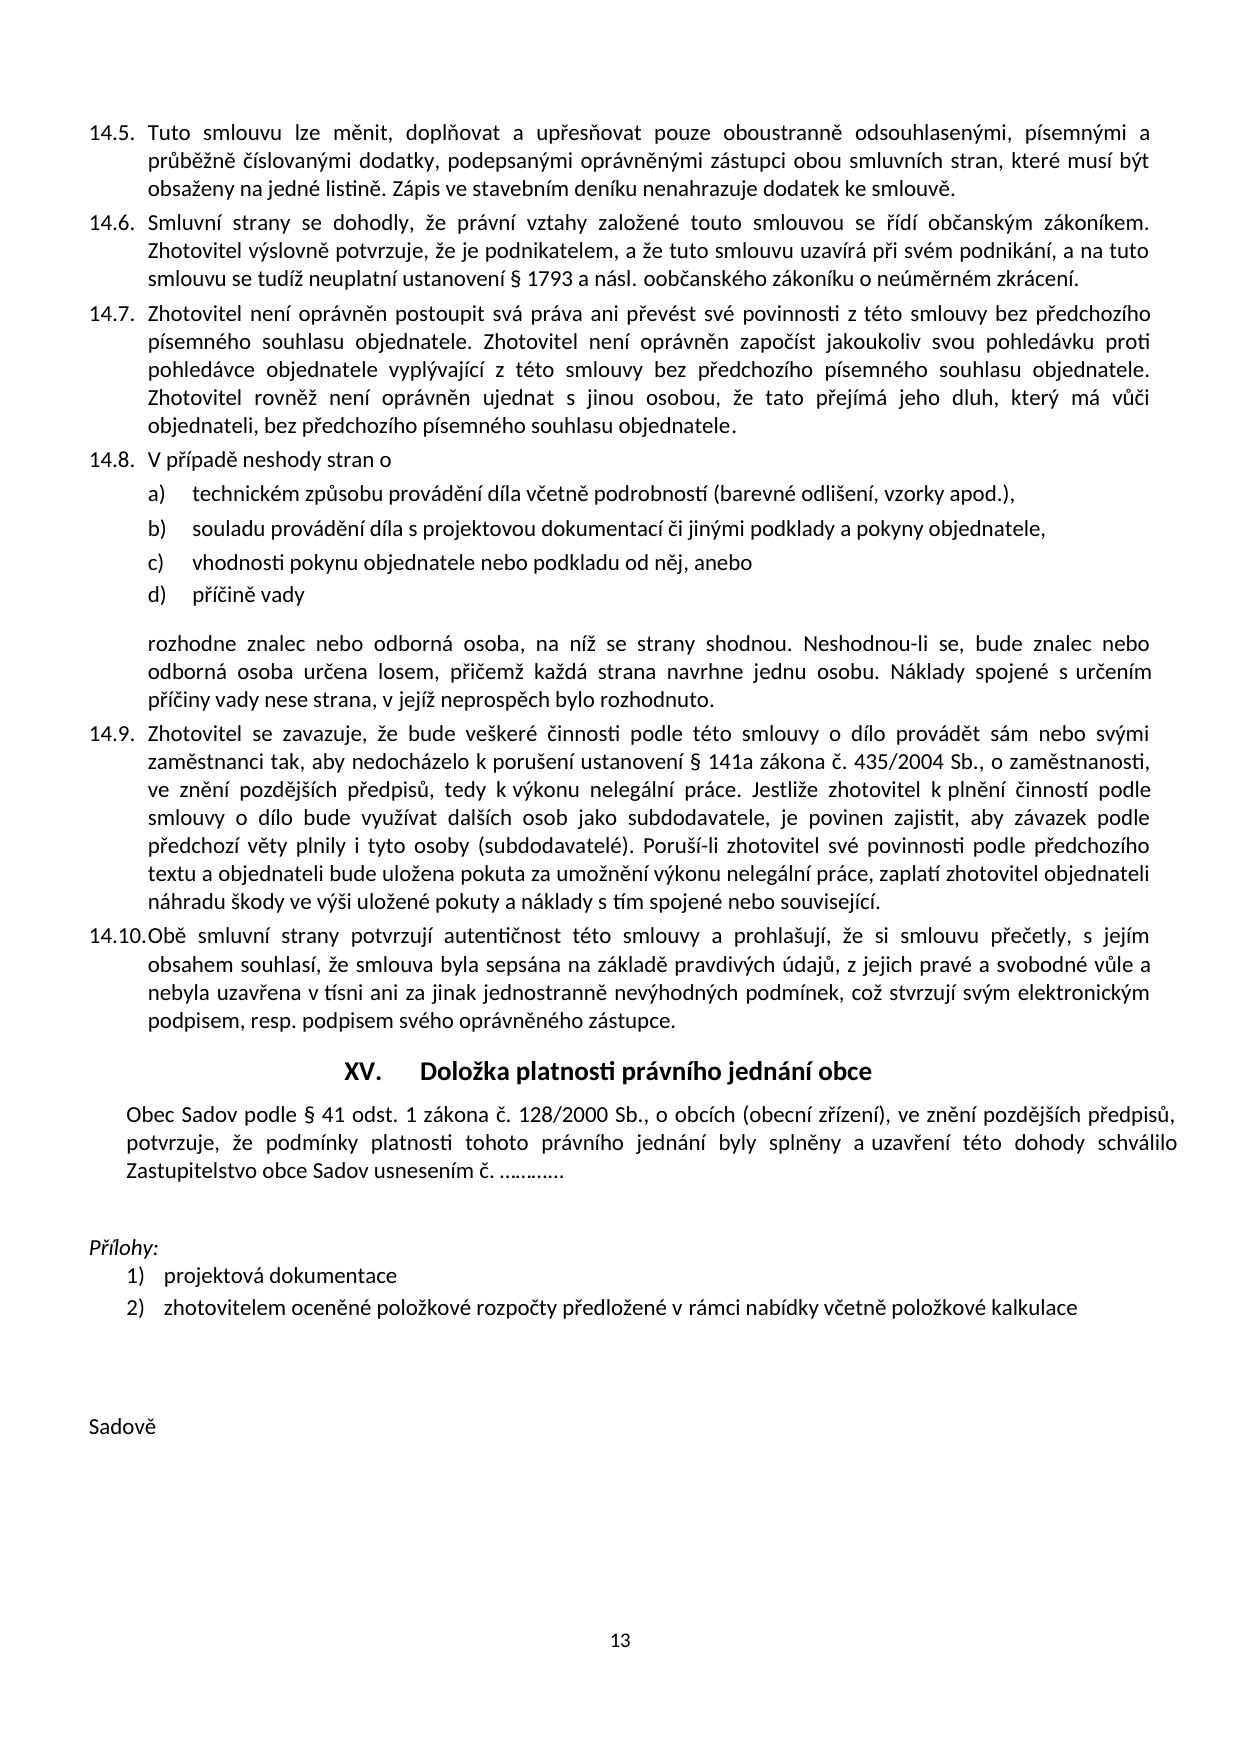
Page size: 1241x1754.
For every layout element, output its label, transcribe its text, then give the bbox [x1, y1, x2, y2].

list projektová dokumentace [126, 1261, 1152, 1289]
text Přílohy: [89, 1233, 1152, 1261]
list Smluvní strany se dohodly, že právní vztahy založené touto smlouvou se řídí občanským zákoníkem. Zhotovitel výslovně potvrzuje, že je podnikatelem, a že tuto smlouvu uzavírá při svém podnikání, a na tuto smlouvu se tudíž neuplatní ustanovení § 1793 a násl. oobčanského zákoníku o neúměrném zkrácení. [89, 208, 1152, 292]
text Sadově [89, 1412, 1152, 1440]
list Zhotovitel se zavazuje, že bude veškeré činnosti podle této smlouvy o dílo provádět sám nebo svými zaměstnanci tak, aby nedocházelo k porušení ustanovení § 141a zákona č. 435/2004 Sb., o zaměstnanosti, ve znění pozdějších předpisů, tedy k výkonu nelegální práce. Jestliže zhotovitel k plnění činností podle smlouvy o dílo bude využívat dalších osob jako subdodavatele, je povinen zajistit, aby závazek podle předchozí věty plnily i tyto osoby (subdodavatelé). Poruší-li zhotovitel své povinnosti podle předchozího textu a objednateli bude uložena pokuta za umožnění výkonu nelegální práce, zaplatí zhotovitel objednateli náhradu škody ve výši uložené pokuty a náklady s tím spojené nebo související. [89, 719, 1152, 915]
list Tuto smlouvu lze měnit, doplňovat a upřesňovat pouze oboustranně odsouhlasenými, písemnými a průběžně číslovanými dodatky, podepsanými oprávněnými zástupci obou smluvních stran, které musí být obsaženy na jedné listině. Zápis ve stavebním deníku nenahrazuje dodatek ke smlouvě. [89, 118, 1152, 202]
list Obec Sadov podle § 41 odst. 1 zákona č. 128/2000 Sb., o obcích (obecní zřízení), ve znění pozdějších předpisů, potvrzuje, že podmínky platnosti tohoto právního jednání byly splněny a uzavření této dohody schválilo Zastupitelstvo obce Sadov usnesením č. ………... [126, 1100, 1178, 1184]
list vhodnosti pokynu objednatele nebo podkladu od něj, anebo [148, 548, 1152, 576]
list zhotovitelem oceněné položkové rozpočty předložené v rámci nabídky včetně položkové kalkulace [126, 1293, 1152, 1321]
list Obě smluvní strany potvrzují autentičnost této smlouvy a prohlašují, že si smlouvu přečetly, s jejím obsahem souhlasí, že smlouva byla sepsána na základě pravdivých údajů, z jejich pravé a svobodné vůle a nebyla uzavřena v tísni ani za jinak jednostranně nevýhodných podmínek, což stvrzují svým elektronickým podpisem, resp. podpisem svého oprávněného zástupce. [89, 922, 1152, 1034]
list souladu provádění díla s projektovou dokumentací či jinými podklady a pokyny objednatele, [148, 514, 1152, 542]
subtitle rozhodne znalec nebo odborná osoba, na níž se strany shodnou. Neshodnou-li se, bude znalec nebo odborná osoba určena losem, přičemž každá strana navrhne jednu osobu. Náklady spojené s určením příčiny vady nese strana, v jejíž neprospěch bylo rozhodnuto. [148, 629, 1152, 713]
list technickém způsobu provádění díla včetně podrobností (barevné odlišení, vzorky apod.), [148, 479, 1152, 507]
list V případě neshody stran o [89, 445, 1152, 473]
list Zhotovitel není oprávněn postoupit svá práva ani převést své povinnosti z této smlouvy bez předchozího písemného souhlasu objednatele. Zhotovitel není oprávněn započíst jakoukoliv svou pohledávku proti pohledávce objednatele vyplývající z této smlouvy bez předchozího písemného souhlasu objednatele. Zhotovitel rovněž není oprávněn ujednat s jinou osobou, že tato přejímá jeho dluh, který má vůči objednateli, bez předchozího písemného souhlasu objednatele. [89, 299, 1152, 439]
list příčině vady [148, 580, 1152, 608]
subtitle Doložka platnosti právního jednání obce [103, 1054, 1152, 1088]
